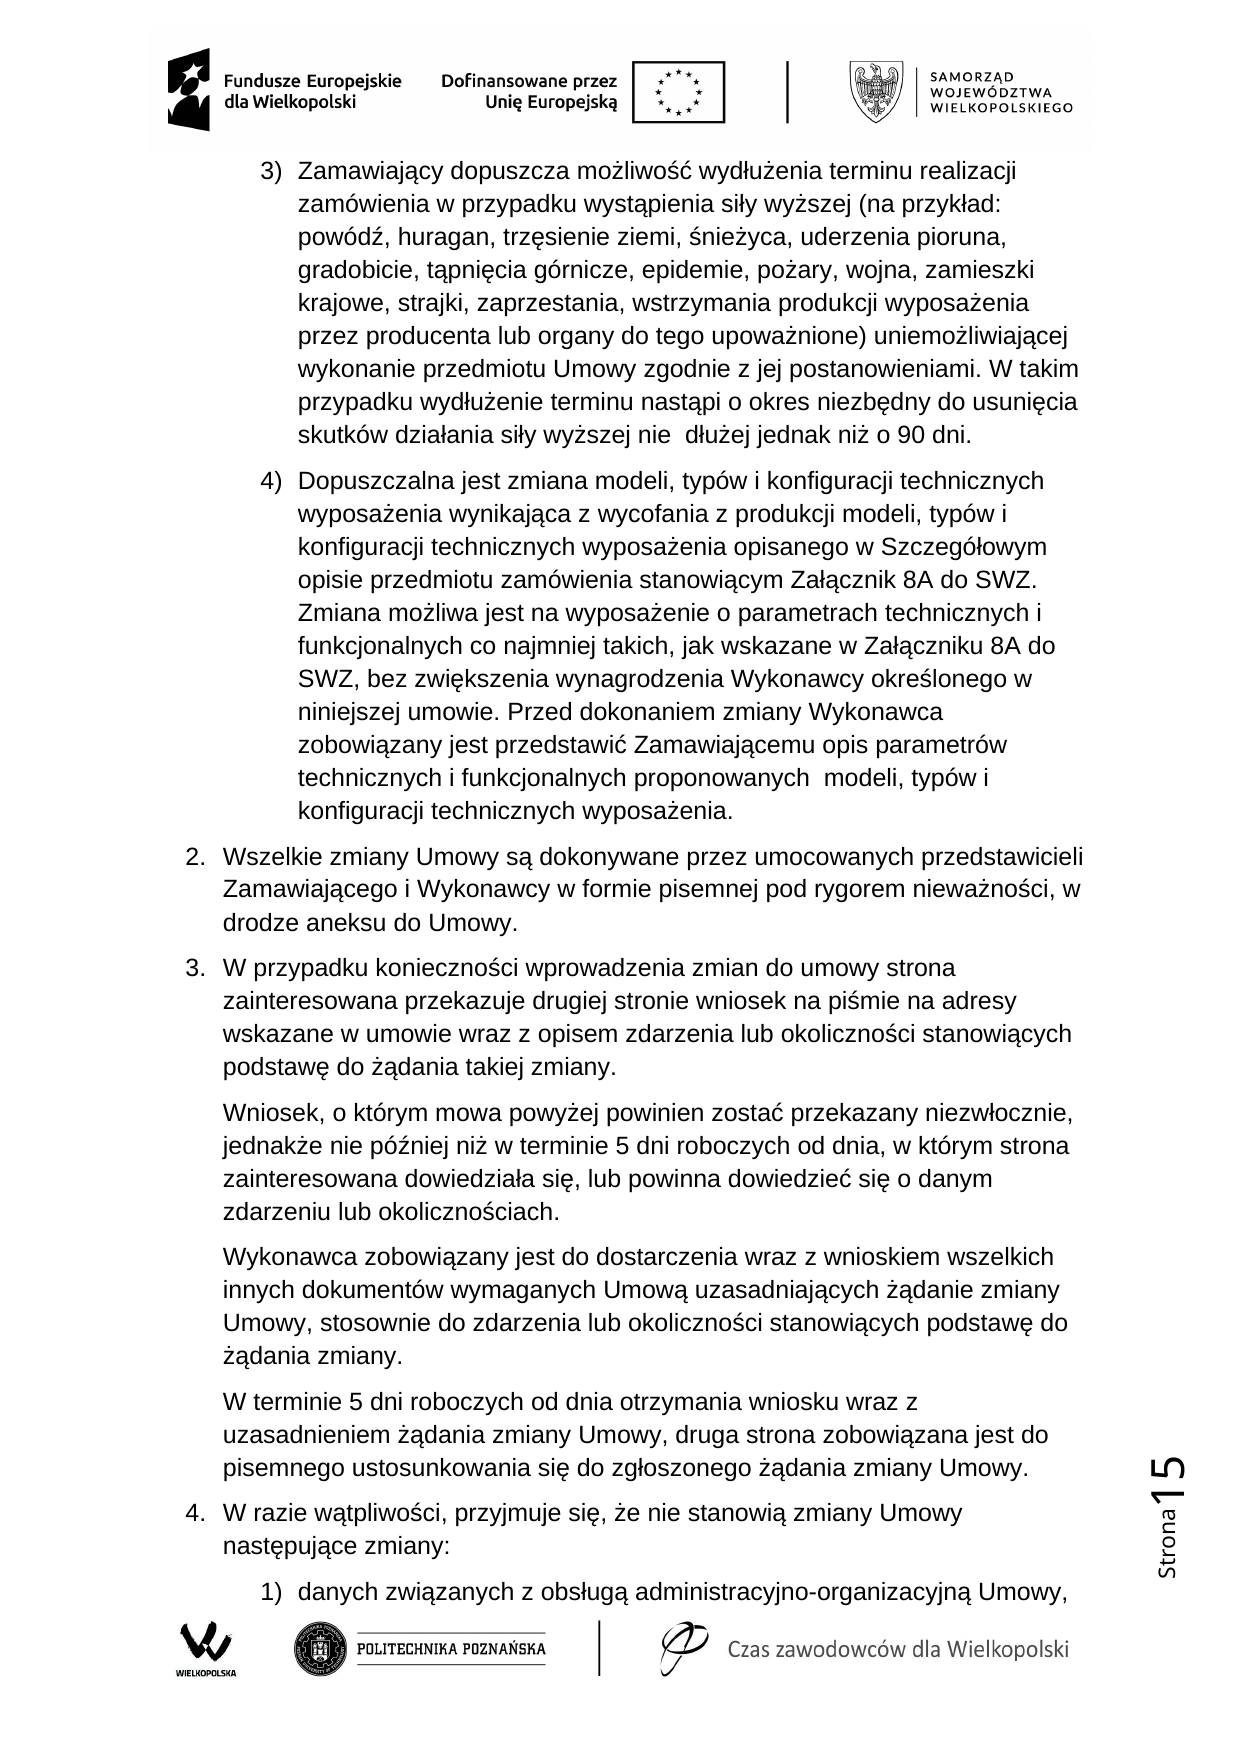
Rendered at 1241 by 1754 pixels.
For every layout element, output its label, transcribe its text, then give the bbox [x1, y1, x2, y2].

list Wniosek, o którym mowa powyżej powinien zostać przekazany niezwłocznie, jednakże nie później niż w terminie 5 dni roboczych od dnia, w którym strona zainteresowana dowiedziała się, lub powinna dowiedzieć się o danym zdarzeniu lub okolicznościach. [223, 1098, 1093, 1225]
list W przypadku konieczności wprowadzenia zmian do umowy strona zainteresowana przekazuje drugiej stronie wniosek na piśmie na adresy wskazane w umowie wraz z opisem zdarzenia lub okoliczności stanowiących podstawę do żądania takiej zmiany. [185, 953, 1093, 1081]
list Wykonawca zobowiązany jest do dostarczenia wraz z wnioskiem wszelkich innych dokumentów wymaganych Umową uzasadniających żądanie zmiany Umowy, stosownie do zdarzenia lub okoliczności stanowiących podstawę do żądania zmiany. [223, 1242, 1093, 1370]
list Wszelkie zmiany Umowy są dokonywane przez umocowanych przedstawicieli Zamawiającego i Wykonawcy w formie pisemnej pod rygorem nieważności, w drodze aneksu do Umowy. [185, 841, 1093, 936]
list Dopuszczalna jest zmiana modeli, typów i konfiguracji technicznych wyposażenia wynikająca z wycofania z produkcji modeli, typów i konfiguracji technicznych wyposażenia opisanego w Szczegółowym opisie przedmiotu zamówienia stanowiącym Załącznik 8A do SWZ. Zmiana możliwa jest na wyposażenie o parametrach technicznych i funkcjonalnych co najmniej takich, jak wskazane w Załączniku 8A do SWZ, bez zwiększenia wynagrodzenia Wykonawcy określonego w niniejszej umowie. Przed dokonaniem zmiany Wykonawca zobowiązany jest przedstawić Zamawiającemu opis parametrów technicznych i funkcjonalnych proponowanych modeli, typów i konfiguracji technicznych wyposażenia. [260, 466, 1093, 825]
list Zamawiający dopuszcza możliwość wydłużenia terminu realizacji zamówienia w przypadku wystąpienia siły wyższej (na przykład: powódź, huragan, trzęsienie ziemi, śnieżyca, uderzenia pioruna, gradobicie, tąpnięcia górnicze, epidemie, pożary, wojna, zamieszki krajowe, strajki, zaprzestania, wstrzymania produkcji wyposażenia przez producenta lub organy do tego upoważnione) uniemożliwiającej wykonanie przedmiotu Umowy zgodnie z jej postanowieniami. W takim przypadku wydłużenie terminu nastąpi o okres niezbędny do usunięcia skutków działania siły wyższej nie dłużej jednak niż o 90 dni. [260, 148, 1093, 449]
list W razie wątpliwości, przyjmuje się, że nie stanowią zmiany Umowy następujące zmiany: [185, 1498, 1093, 1560]
picture [147, 1620, 1093, 1677]
list W terminie 5 dni roboczych od dnia otrzymania wniosku wraz z uzasadnieniem żądania zmiany Umowy, druga strona zobowiązana jest do pisemnego ustosunkowania się do zgłoszonego żądania zmiany Umowy. [223, 1387, 1093, 1482]
picture [147, 27, 1093, 152]
list danych związanych z obsługą administracyjno-organizacyjną Umowy, [260, 1577, 1093, 1606]
